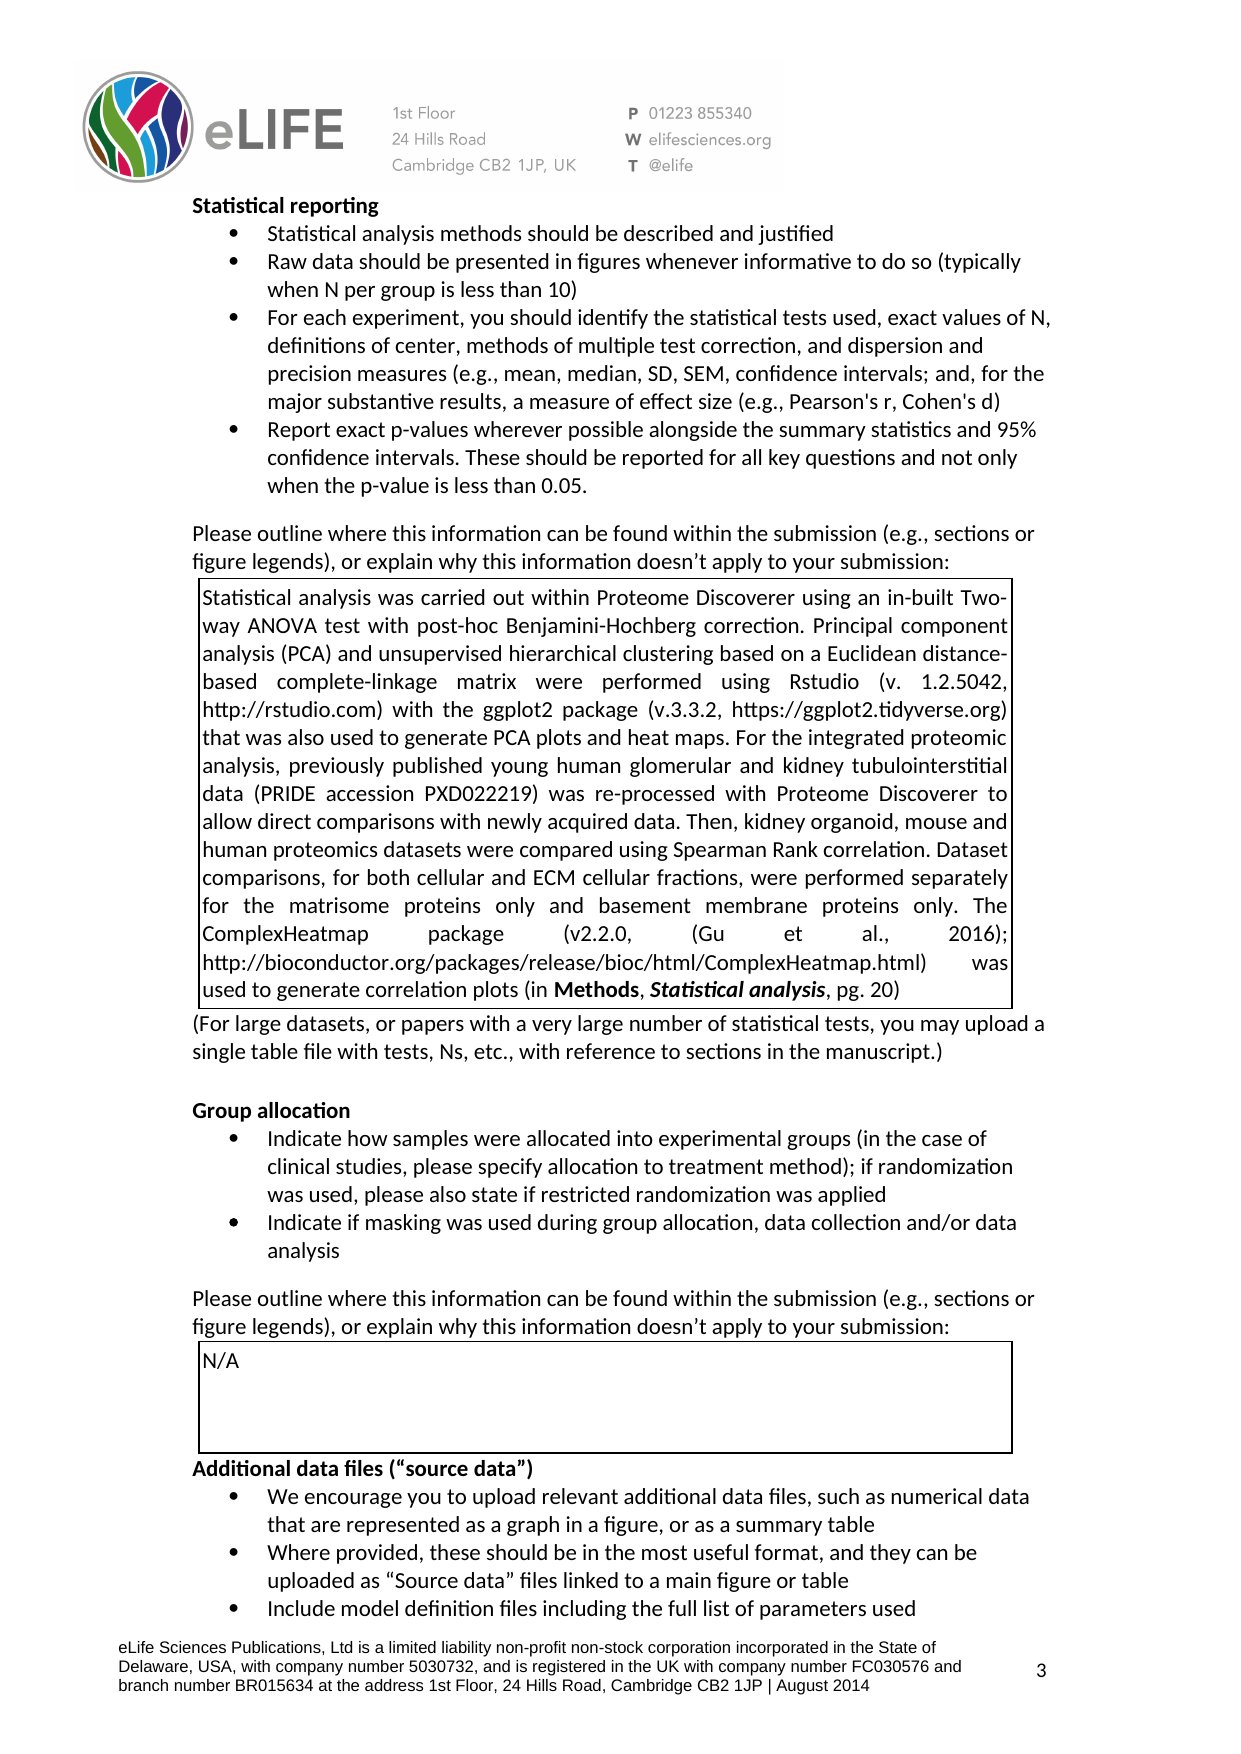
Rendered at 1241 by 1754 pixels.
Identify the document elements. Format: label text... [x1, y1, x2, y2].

text (For large datasets, or papers with a very large number of statistical tests, you may upload a single table file with tests, Ns, etc., with reference to sections in the manuscript.) [192, 603, 1053, 1065]
text Statistical reporting [192, 191, 1053, 219]
text Group allocation [192, 1096, 1053, 1124]
text Additional data files (“source data”) [192, 1371, 1053, 1482]
text Please outline where this information can be found within the submission (e.g., sections or figure legends), or explain why this information doesn’t apply to your submission: [192, 1284, 1053, 1340]
text N/A [200, 1344, 1011, 1376]
list We encourage you to upload relevant additional data files, such as numerical data that are represented as a graph in a figure, or as a summary table [229, 1482, 1053, 1538]
list Where provided, these should be in the most useful format, and they can be uploaded as “Source data” files linked to a main figure or table [229, 1538, 1053, 1594]
list Include model definition files including the full list of parameters used [229, 1594, 1053, 1622]
list Report exact p-values wherever possible alongside the summary statistics and 95% confidence intervals. These should be reported for all key questions and not only when the p-value is less than 0.05. [229, 415, 1053, 499]
list For each experiment, you should identify the statistical tests used, exact values of N, definitions of center, methods of multiple test correction, and dispersion and precision measures (e.g., mean, median, SD, SEM, confidence intervals; and, for the major substantive results, a measure of effect size (e.g., Pearson's r, Cohen's d) [229, 303, 1053, 415]
list Indicate how samples were allocated into experimental groups (in the case of clinical studies, please specify allocation to treatment method); if randomization was used, please also state if restricted randomization was applied [229, 1124, 1053, 1208]
text Statistical analysis was carried out within Proteome Discoverer using an in-built Two-way ANOVA test with post-hoc Benjamini-Hochberg correction. Principal component analysis (PCA) and unsupervised hierarchical clustering based on a Euclidean distance-based complete-linkage matrix were performed using Rstudio (v. 1.2.5042, http://rstudio.com) with the ggplot2 package (v.3.3.2, https://ggplot2.tidyverse.org) that was also used to generate PCA plots and heat maps. For the integrated proteomic analysis, previously published young human glomerular and kidney tubulointerstitial data (PRIDE accession PXD022219) was re-processed with Proteome Discoverer to allow direct comparisons with newly acquired data. Then, kidney organoid, mouse and human proteomics datasets were compared using Spearman Rank correlation. Dataset comparisons, for both cellular and ECM cellular fractions, were performed separately for the matrisome proteins only and basement membrane proteins only. The ComplexHeatmap package (v2.2.0, (Gu et al., 2016); http://bioconductor.org/packages/release/bioc/html/ComplexHeatmap.html) was used to generate correlation plots (in Methods, Statistical analysis, pg. 20) [200, 581, 1011, 1006]
list Raw data should be presented in figures whenever informative to do so (typically when N per group is less than 10) [229, 247, 1053, 303]
picture [73, 59, 784, 191]
list Statistical analysis methods should be described and justified [229, 219, 1053, 247]
text Please outline where this information can be found within the submission (e.g., sections or figure legends), or explain why this information doesn’t apply to your submission: [192, 519, 1053, 575]
list Indicate if masking was used during group allocation, data collection and/or data analysis [229, 1208, 1053, 1264]
